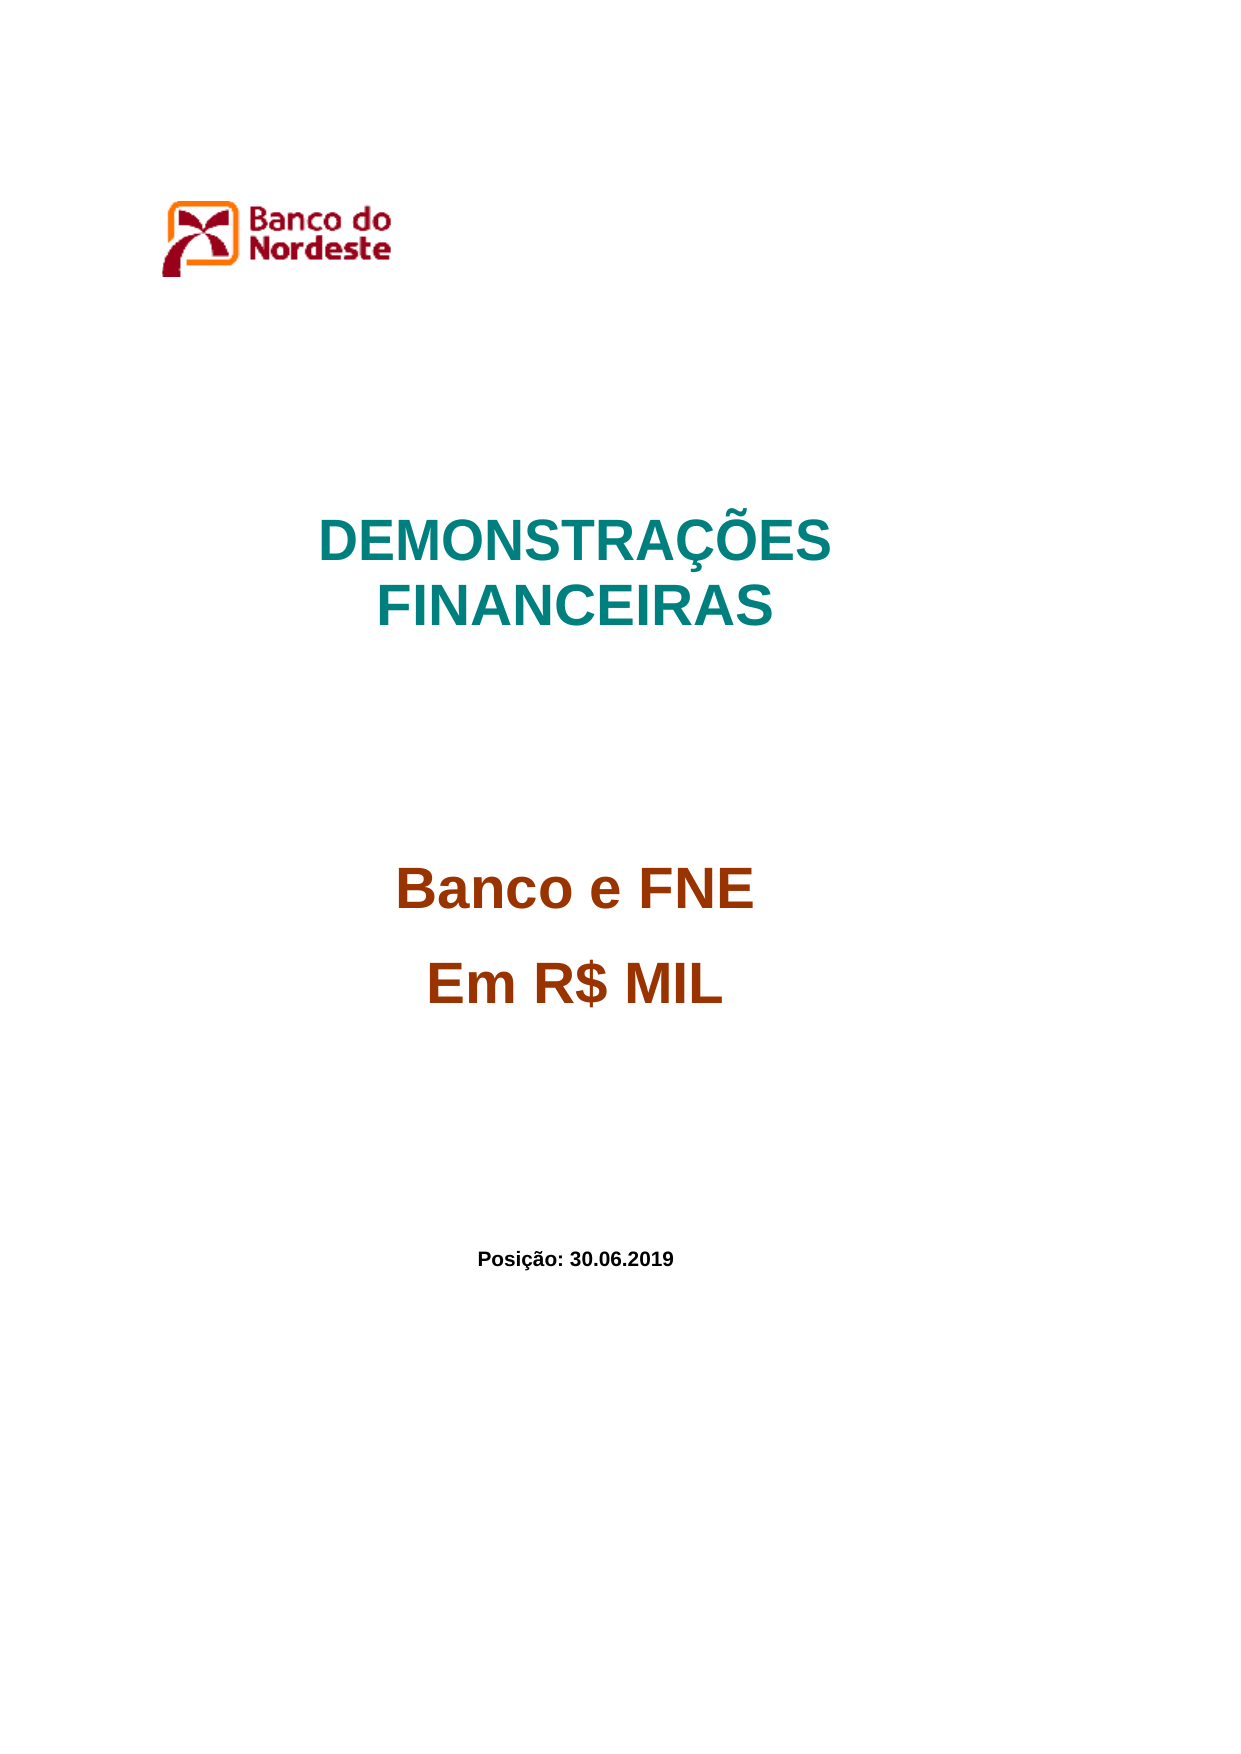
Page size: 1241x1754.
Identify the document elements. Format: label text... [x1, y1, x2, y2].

subtitle Posição: 30.06.2019 [146, 1246, 1005, 1270]
subtitle DEMONSTRAÇÕES FINANCEIRAS [146, 509, 1005, 638]
text Banco e FNE Em R$ MIL [387, 854, 763, 1016]
picture [162, 201, 391, 277]
